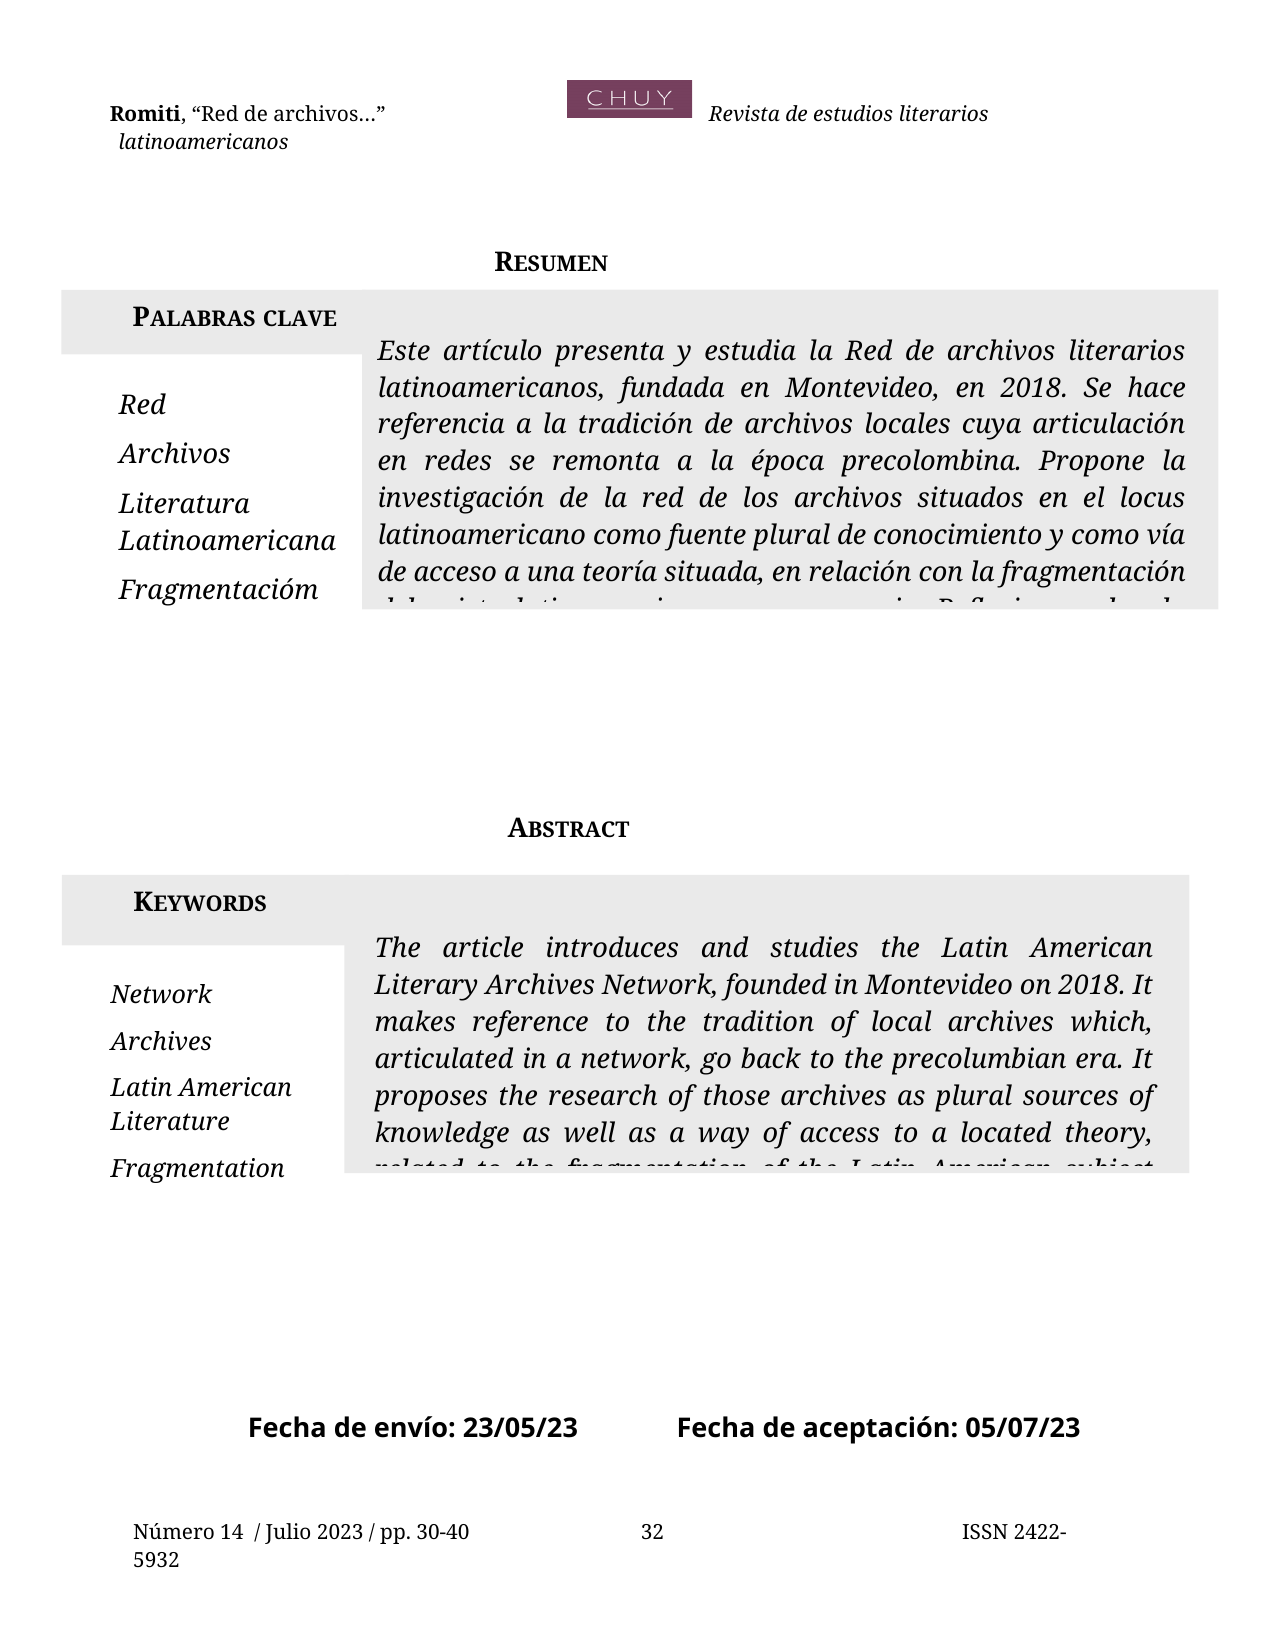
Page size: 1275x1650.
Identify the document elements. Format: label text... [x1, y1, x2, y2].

picture [567, 80, 693, 118]
text Fecha de envío: 23/05/23 Fecha de aceptación: 05/07/23 [118, 1408, 1211, 1445]
